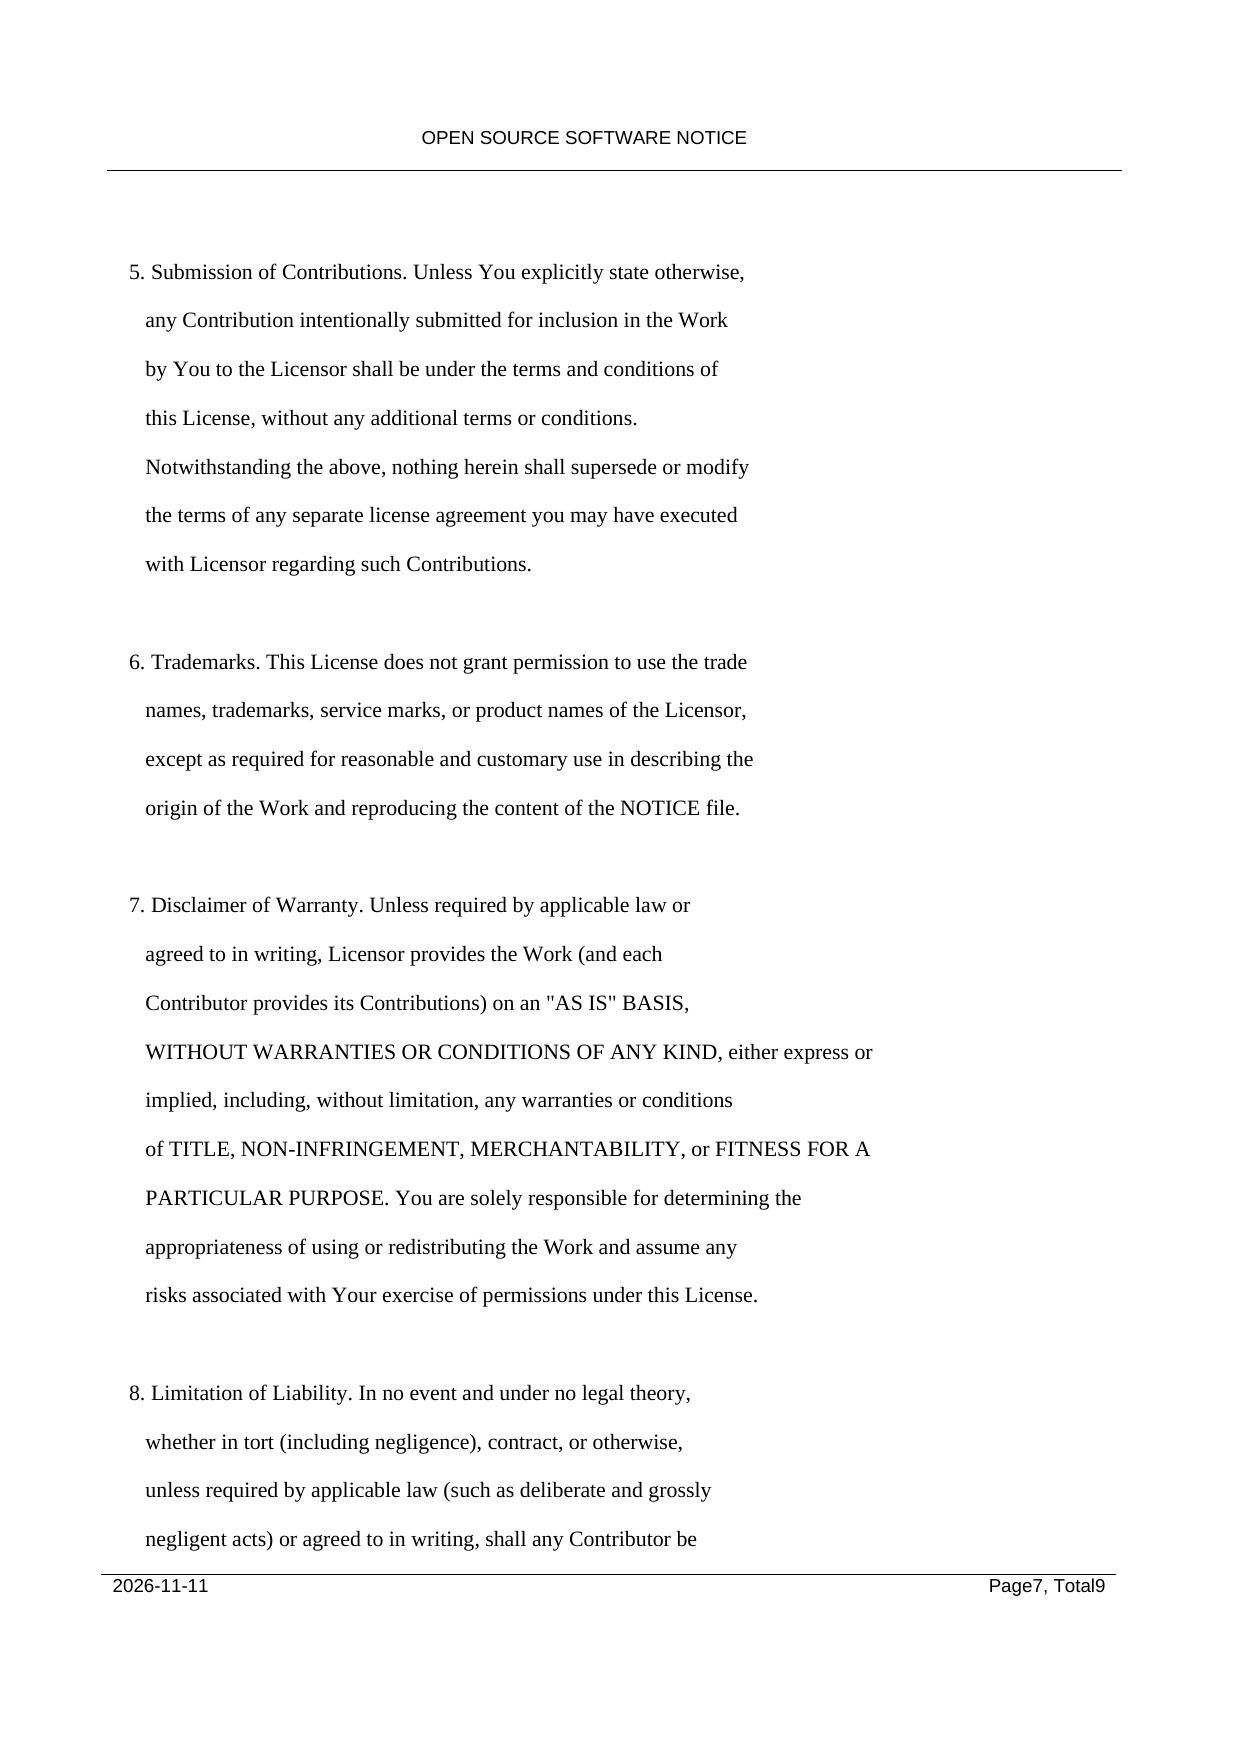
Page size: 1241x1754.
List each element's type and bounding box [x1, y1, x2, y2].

text [112, 206, 1128, 1555]
